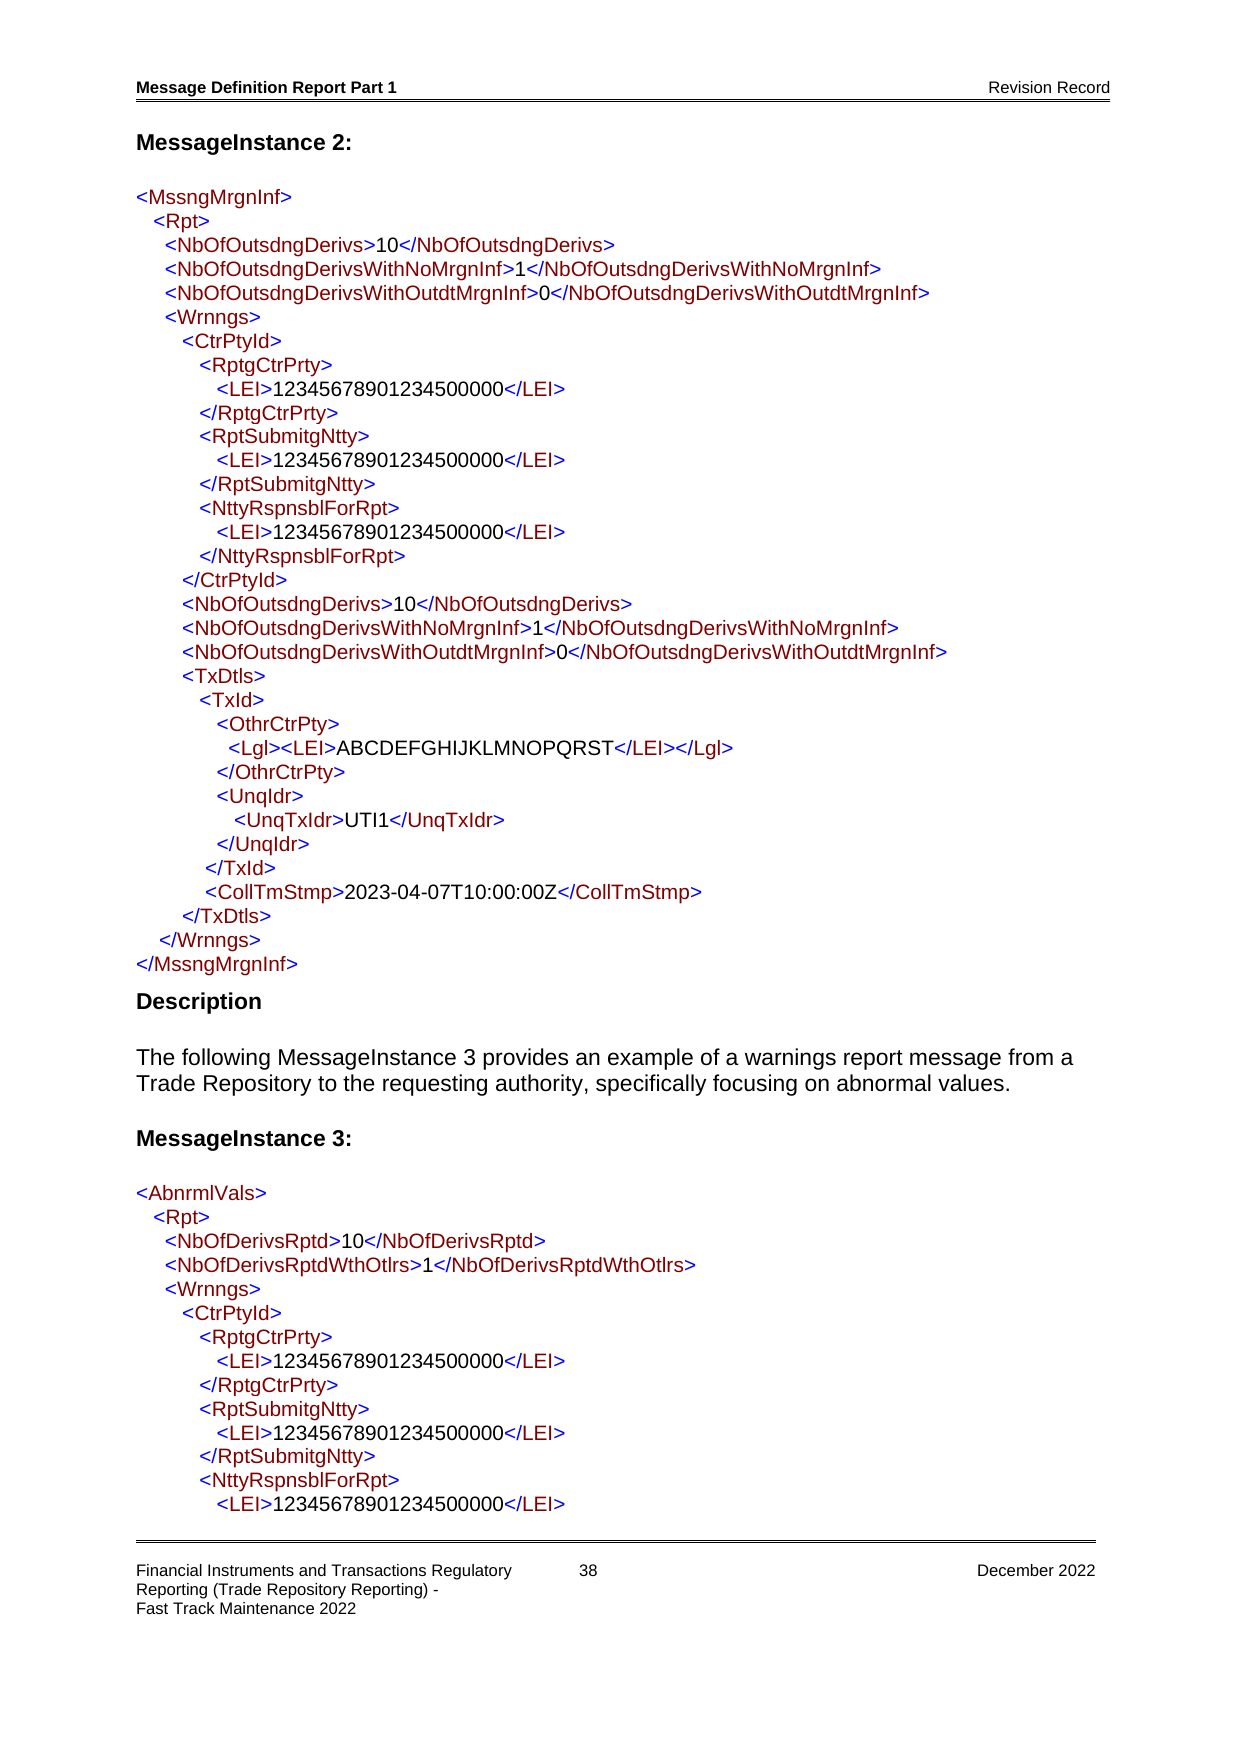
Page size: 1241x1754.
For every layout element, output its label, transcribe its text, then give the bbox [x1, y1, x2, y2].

text <NttyRspnsblForRpt> [387, 1468, 1104, 1492]
text <LEI>12345678901234500000</LEI> [260, 1420, 522, 1444]
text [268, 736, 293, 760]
text MessageInstance 2: [136, 129, 1104, 156]
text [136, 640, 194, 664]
text </CtrPtyId> [275, 568, 1104, 592]
text </TxId> [136, 856, 223, 879]
text </RptSubmitgNtty> [363, 472, 1104, 496]
text <LEI>12345678901234500000</LEI> [136, 520, 229, 544]
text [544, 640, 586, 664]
text <Rpt> [136, 209, 165, 233]
text <CtrPtyId> [269, 1301, 1104, 1324]
text <LEI>12345678901234500000</LEI> [136, 1348, 1104, 1372]
text </RptgCtrPrty> [136, 400, 218, 424]
text </RptgCtrPrty> [326, 400, 1104, 424]
text </RptSubmitgNtty> [136, 1444, 218, 1468]
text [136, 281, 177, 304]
text <NbOfDerivsRptdWthOtlrs>1</NbOfDerivsRptdWthOtlrs> [136, 1253, 1104, 1277]
text <NttyRspnsblForRpt> [136, 1468, 212, 1492]
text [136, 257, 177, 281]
text <LEI>12345678901234500000</LEI> [553, 1420, 1104, 1444]
text </NttyRspnsblForRpt> [136, 544, 218, 568]
text <Lgl><LEI>ABCDEFGHIJKLMNOPQRST</LEI></Lgl> [721, 736, 1104, 760]
text <TxDtls> [253, 664, 1104, 688]
text <CtrPtyId> [136, 1301, 194, 1324]
text </RptSubmitgNtty> [363, 1444, 1104, 1468]
text </OthrCtrPty> [333, 760, 1104, 784]
text <LEI>12345678901234500000</LEI> [260, 376, 522, 400]
text <Lgl><LEI>ABCDEFGHIJKLMNOPQRST</LEI></Lgl> [136, 736, 241, 760]
text <TxId> [252, 688, 1104, 712]
text </Wrnngs> [136, 927, 1104, 951]
text <NbOfOutsdngDerivs>10</NbOfOutsdngDerivs> [620, 592, 1104, 616]
text <NbOfOutsdngDerivs>10</NbOfOutsdngDerivs> [603, 233, 1104, 257]
text <CtrPtyId> [136, 328, 1104, 352]
text <RptSubmitgNtty> [357, 1396, 1104, 1420]
text <LEI>12345678901234500000</LEI> [136, 1420, 229, 1444]
text <Lgl><LEI>ABCDEFGHIJKLMNOPQRST</LEI></Lgl> [324, 736, 632, 760]
text <Rpt> [198, 209, 1104, 233]
text </OthrCtrPty> [136, 760, 235, 784]
text <LEI>12345678901234500000</LEI> [553, 520, 1104, 544]
text MessageInstance 3: [136, 1125, 1104, 1152]
text </TxDtls> [136, 903, 1104, 927]
text <MssngMrgnInf> [136, 185, 1104, 209]
text <Wrnngs> [249, 1277, 1104, 1301]
text <LEI>12345678901234500000</LEI> [553, 448, 1104, 472]
text <RptSubmitgNtty> [136, 1396, 212, 1420]
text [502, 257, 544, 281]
text </MssngMrgnInf> [136, 951, 1104, 975]
text <RptSubmitgNtty> [136, 424, 212, 448]
text <Wrnngs> [136, 304, 1104, 328]
text <CollTmStmp>2023-04-07T10:00:00Z</CollTmStmp> [136, 879, 1104, 903]
text The following MessageInstance 3 provides an example of a warnings report message from a Trade Repository to the requesting authority, specifically focusing on abnormal values. [136, 1043, 1104, 1096]
text <UnqTxIdr>UTI1</UnqTxIdr> [493, 808, 1104, 832]
text <Wrnngs> [136, 1277, 177, 1301]
text <LEI>12345678901234500000</LEI> [260, 448, 522, 472]
text <UnqIdr> [136, 784, 229, 808]
text <LEI>12345678901234500000</LEI> [553, 1492, 1104, 1516]
text </CtrPtyId> [136, 568, 200, 592]
text <NttyRspnsblForRpt> [387, 496, 1104, 520]
text </UnqIdr> [297, 832, 1104, 856]
text <UnqTxIdr>UTI1</UnqTxIdr> [136, 808, 246, 832]
text <OthrCtrPty> [136, 712, 229, 736]
text <LEI>12345678901234500000</LEI> [553, 376, 1104, 400]
text </RptSubmitgNtty> [136, 472, 218, 496]
text <NttyRspnsblForRpt> [136, 496, 212, 520]
text <AbnrmlVals> [136, 1181, 1104, 1205]
text Description [136, 988, 1104, 1014]
text <TxDtls> [136, 664, 194, 688]
text <Rpt> [136, 1205, 165, 1229]
text <LEI>12345678901234500000</LEI> [136, 376, 229, 400]
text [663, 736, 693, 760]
text <TxId> [136, 688, 212, 712]
text <RptgCtrPrty> [136, 352, 1104, 376]
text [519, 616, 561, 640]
text </TxId> [264, 856, 1104, 879]
text <OthrCtrPty> [327, 712, 1104, 736]
text <RptSubmitgNtty> [357, 424, 1104, 448]
text <NbOfOutsdngDerivsWithNoMrgnInf>1</NbOfOutsdngDerivsWithNoMrgnInf> [869, 257, 1104, 281]
text </RptgCtrPrty> [136, 1372, 1104, 1396]
text <LEI>12345678901234500000</LEI> [136, 448, 229, 472]
text <LEI>12345678901234500000</LEI> [260, 1492, 522, 1516]
text <RptgCtrPrty> [136, 1324, 1104, 1348]
text </UnqIdr> [136, 832, 235, 856]
text <LEI>12345678901234500000</LEI> [136, 1492, 229, 1516]
text <UnqIdr> [291, 784, 1104, 808]
text <LEI>12345678901234500000</LEI> [260, 520, 522, 544]
text </NttyRspnsblForRpt> [393, 544, 1104, 568]
text <UnqTxIdr>UTI1</UnqTxIdr> [332, 808, 407, 832]
text <NbOfDerivsRptd>10</NbOfDerivsRptd> [136, 1229, 1104, 1253]
text <Rpt> [198, 1205, 1104, 1229]
text <NbOfOutsdngDerivsWithNoMrgnInf>1</NbOfOutsdngDerivsWithNoMrgnInf> [887, 616, 1104, 640]
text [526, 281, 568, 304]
